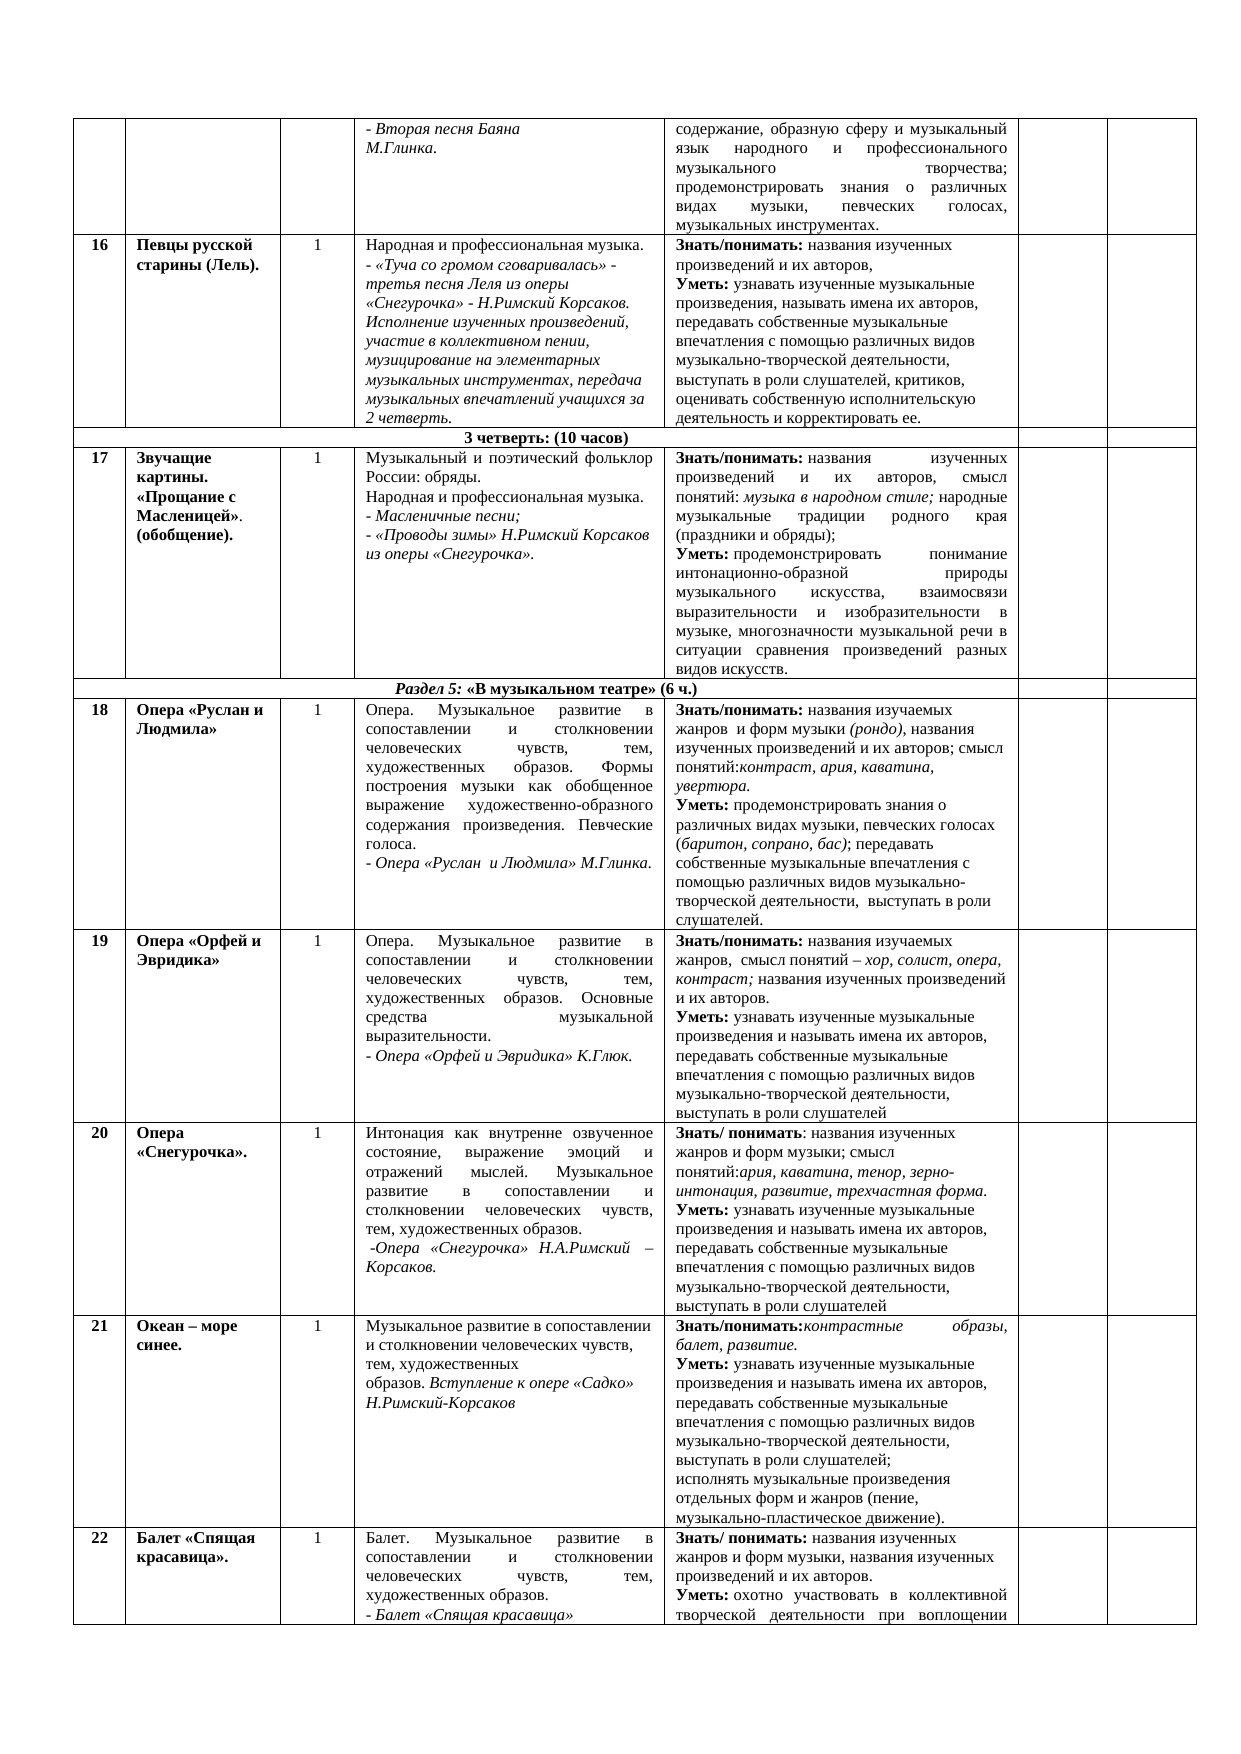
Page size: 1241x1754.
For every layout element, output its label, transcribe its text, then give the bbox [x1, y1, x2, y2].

table_cell [1019, 1528, 1107, 1623]
table_cell Знать/понимать: названия изучаемых жанров и форм музыки (рондо), названия изученных произведений и их авторов; смысл понятий:контраст, ария, каватина, увертюра. Уметь: продемонстрировать знания о различных видах музыки, певческих голосах (баритон, сопрано, бас); передавать собственные музыкальные впечатления с помощью различных видов музыкально-творческой деятельности, выступать в роли слушателей. [665, 699, 1018, 929]
table_cell Опера. Музыкальное развитие в сопоставлении и столкновении человеческих чувств, тем, художественных образов. Формы построения музыки как обобщенное выражение художественно-образного содержания произведения. Певческие голоса. - Опера «Руслан и Людмила» М.Глинка. [355, 699, 664, 929]
table_cell 1 [281, 1316, 354, 1527]
table_cell [1019, 1316, 1107, 1527]
table_cell [1019, 699, 1107, 929]
table_cell Опера «Орфей и Эвридика» [126, 930, 280, 1122]
table_cell [1108, 428, 1196, 447]
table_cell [665, 119, 1018, 234]
table_cell 1 [281, 119, 354, 234]
table_cell [1108, 119, 1196, 234]
table_cell Знать/понимать: названия изученных произведений и их авторов, Уметь: узнавать изученные музыкальные произведения, называть имена их авторов, передавать собственные музыкальные впечатления с помощью различных видов музыкально-творческой деятельности, выступать в роли слушателей, критиков, оценивать собственную исполнительскую деятельность и корректировать ее. [665, 235, 1018, 427]
table_cell Океан – море синее. [126, 1316, 280, 1527]
table_cell Раздел 5: «В музыкальном театре» (6 ч.) [74, 679, 1018, 698]
table_cell [1108, 1123, 1196, 1315]
table_cell Знать/понимать: названия изученных произведений и их авторов, смысл понятий: музыка в народном стиле; народные музыкальные традиции родного края (праздники и обряды); Уметь: продемонстрировать понимание интонационно-образной природы музыкального искусства, взаимосвязи выразительности и изобразительности в музыке, многозначности музыкальной речи в ситуации сравнения произведений разных видов искусств. [665, 448, 1018, 678]
table_cell Интонация как внутренне озвученное состояние, выражение эмоций и отражений мыслей. Музыкальное развитие в сопоставлении и столкновении человеческих чувств, тем, художественных образов. -Опера «Снегурочка» Н.А.Римский – Корсаков. [355, 1123, 664, 1315]
table_cell 20 [74, 1123, 125, 1315]
table_cell 15 [74, 119, 125, 234]
table_cell 1 [281, 1123, 354, 1315]
table_cell [1108, 930, 1196, 1122]
table_cell 16 [74, 235, 125, 427]
table_cell [1019, 930, 1107, 1122]
table_cell [1108, 1528, 1196, 1623]
table_cell 17 [74, 448, 125, 678]
table_cell [1019, 679, 1107, 698]
table_cell 1 [281, 930, 354, 1122]
table_cell Опера. Музыкальное развитие в сопоставлении и столкновении человеческих чувств, тем, художественных образов. Основные средства музыкальной выразительности. - Опера «Орфей и Эвридика» К.Глюк. [355, 930, 664, 1122]
table_cell 18 [74, 699, 125, 929]
table_cell [1108, 448, 1196, 678]
table_cell Знать/понимать: названия изучаемых жанров, смысл понятий – хор, солист, опера, контраст; названия изученных произведений и их авторов. Уметь: узнавать изученные музыкальные произведения и называть имена их авторов, передавать собственные музыкальные впечатления с помощью различных видов музыкально-творческой деятельности, выступать в роли слушателей [665, 930, 1018, 1122]
table_cell Опера «Снегурочка». [126, 1123, 280, 1315]
table_cell Знать/ понимать: названия изученных жанров и форм музыки; смысл понятий:ария, каватина, тенор, зерно-интонация, развитие, трехчастная форма. Уметь: узнавать изученные музыкальные произведения и называть имена их авторов, передавать собственные музыкальные впечатления с помощью различных видов музыкально-творческой деятельности, выступать в роли слушателей [665, 1123, 1018, 1315]
table_cell Музыкальный и поэтический фольклор России: обряды. Народная и профессиональная музыка. - Масленичные песни; - «Проводы зимы» Н.Римский Корсаков из оперы «Снегурочка». [355, 448, 664, 678]
table_cell 1 [281, 699, 354, 929]
table_cell 3 четверть: (10 часов) [74, 428, 1018, 447]
table_cell [1019, 1123, 1107, 1315]
table_cell 22 [74, 1528, 125, 1623]
table_cell [1019, 448, 1107, 678]
table_cell [1108, 699, 1196, 929]
table_cell [1019, 119, 1107, 234]
table_cell 21 [74, 1316, 125, 1527]
table_cell Знать/понимать:контрастные образы, балет, развитие. Уметь: узнавать изученные музыкальные произведения и называть имена их авторов, передавать собственные музыкальные впечатления с помощью различных видов музыкально-творческой деятельности, выступать в роли слушателей; исполнять музыкальные произведения отдельных форм и жанров (пение, музыкально-пластическое движение). [665, 1316, 1018, 1527]
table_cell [355, 119, 664, 234]
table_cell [126, 119, 280, 234]
table_cell [1019, 235, 1107, 427]
table_cell Звучащие картины. «Прощание с Масленицей». (обобщение). [126, 448, 280, 678]
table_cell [355, 1528, 664, 1623]
table_cell 1 [281, 448, 354, 678]
table_cell Опера «Руслан и Людмила» [126, 699, 280, 929]
table_cell [1108, 235, 1196, 427]
table_cell 1 [281, 1528, 354, 1623]
table_cell 1 [281, 235, 354, 427]
table_cell Певцы русской старины (Лель). [126, 235, 280, 427]
table_cell [1108, 1316, 1196, 1527]
table_cell [1108, 679, 1196, 698]
table_cell Народная и профессиональная музыка. - «Туча со громом сговаривалась» - третья песня Леля из оперы «Снегурочка» - Н.Римский Корсаков. Исполнение изученных произведений, участие в коллективном пении, музицирование на элементарных музыкальных инструментах, передача музыкальных впечатлений учащихся за 2 четверть. [355, 235, 664, 427]
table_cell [126, 1528, 280, 1623]
table_cell 19 [74, 930, 125, 1122]
table_cell [1019, 428, 1107, 447]
table_cell Музыкальное развитие в сопоставлении и столкновении человеческих чувств, тем, художественных образов. Вступление к опере «Садко» Н.Римский-Корсаков [355, 1316, 664, 1527]
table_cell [665, 1528, 1018, 1623]
